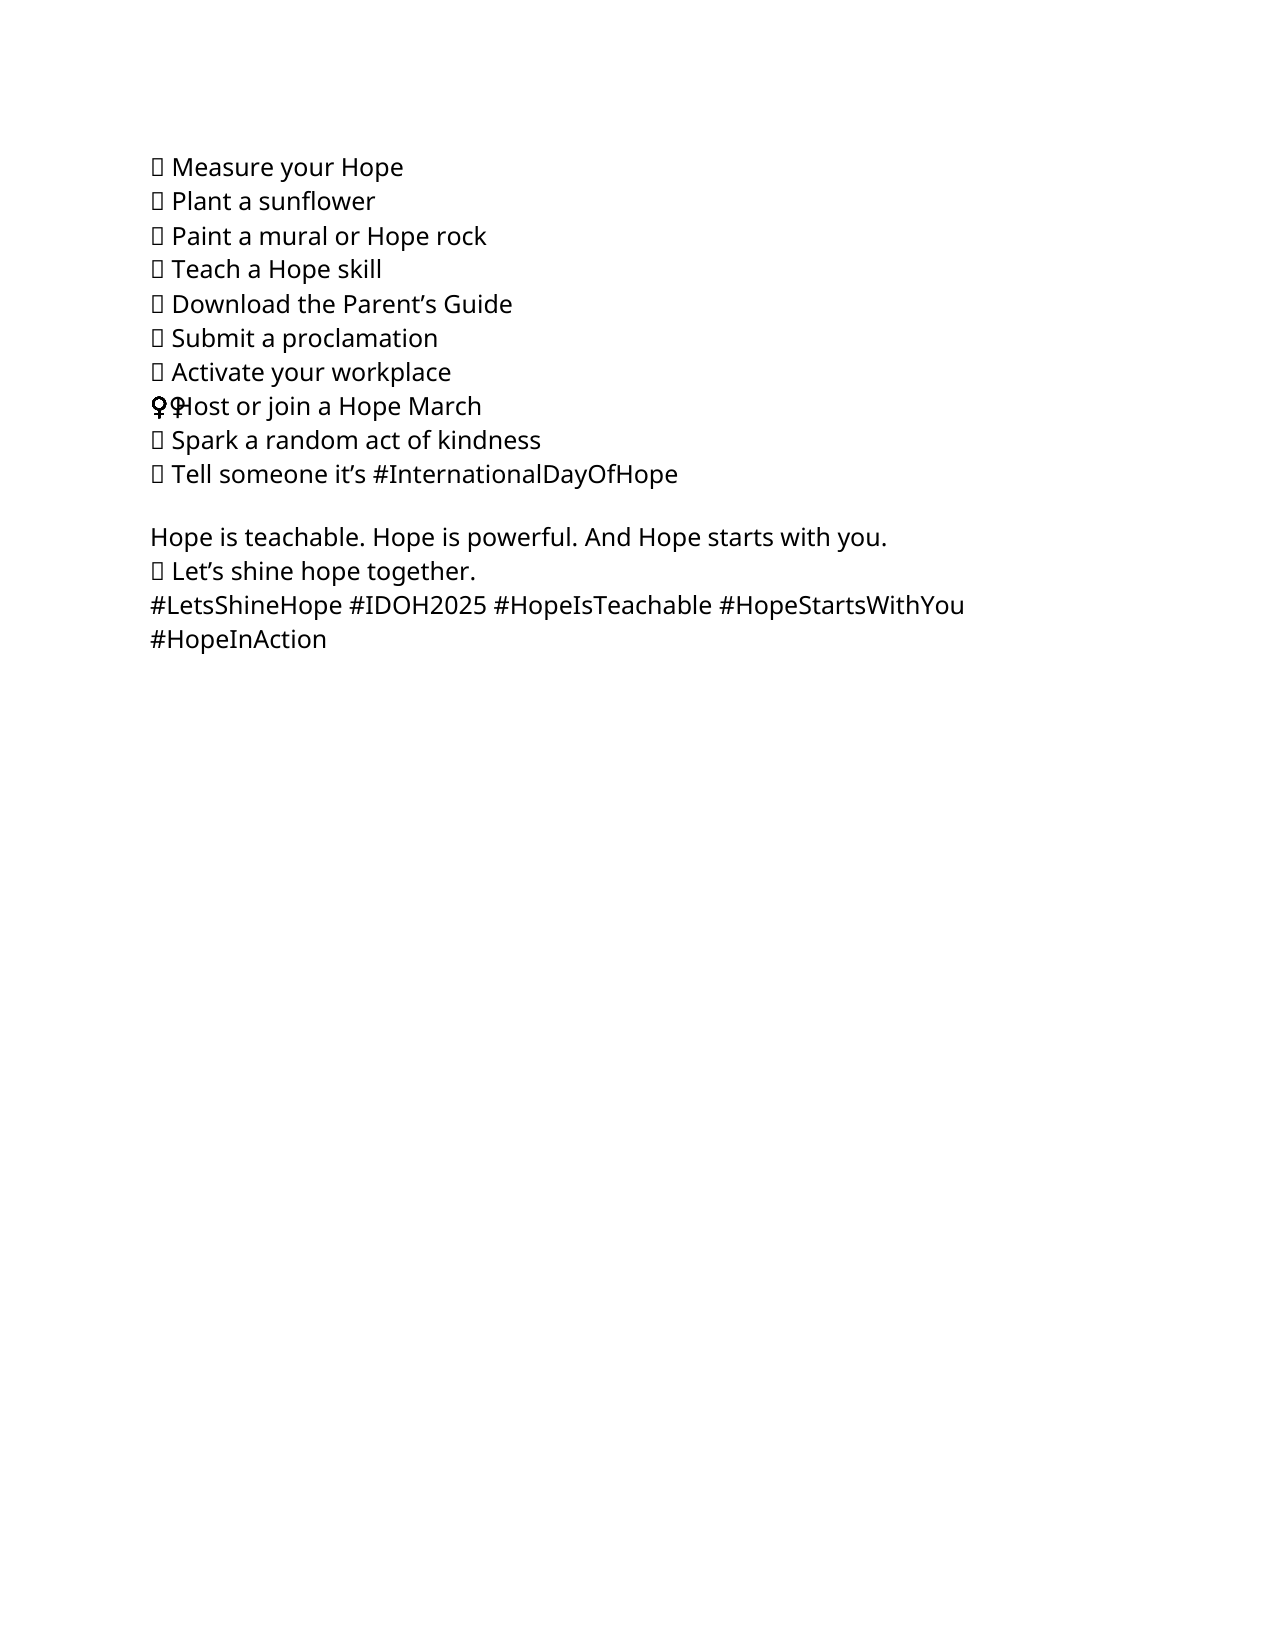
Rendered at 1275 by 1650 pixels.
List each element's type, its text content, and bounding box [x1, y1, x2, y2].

text Hope is teachable. Hope is powerful. And Hope starts with you. ✨ Let’s shine hope together. #LetsShineHope #IDOH2025 #HopeIsTeachable #HopeStartsWithYou #HopeInAction [150, 520, 1125, 656]
text 📏 Measure your Hope 🌻 Plant a sunflower 🎨 Paint a mural or Hope rock 🧠 Teach a Hope skill 🏡 Download the Parent’s Guide 📄 Submit a proclamation 💼 Activate your workplace 🚶‍♀️ Host or join a Hope March 💛 Spark a random act of kindness 📣 Tell someone it’s #InternationalDayOfHope [150, 150, 1125, 491]
